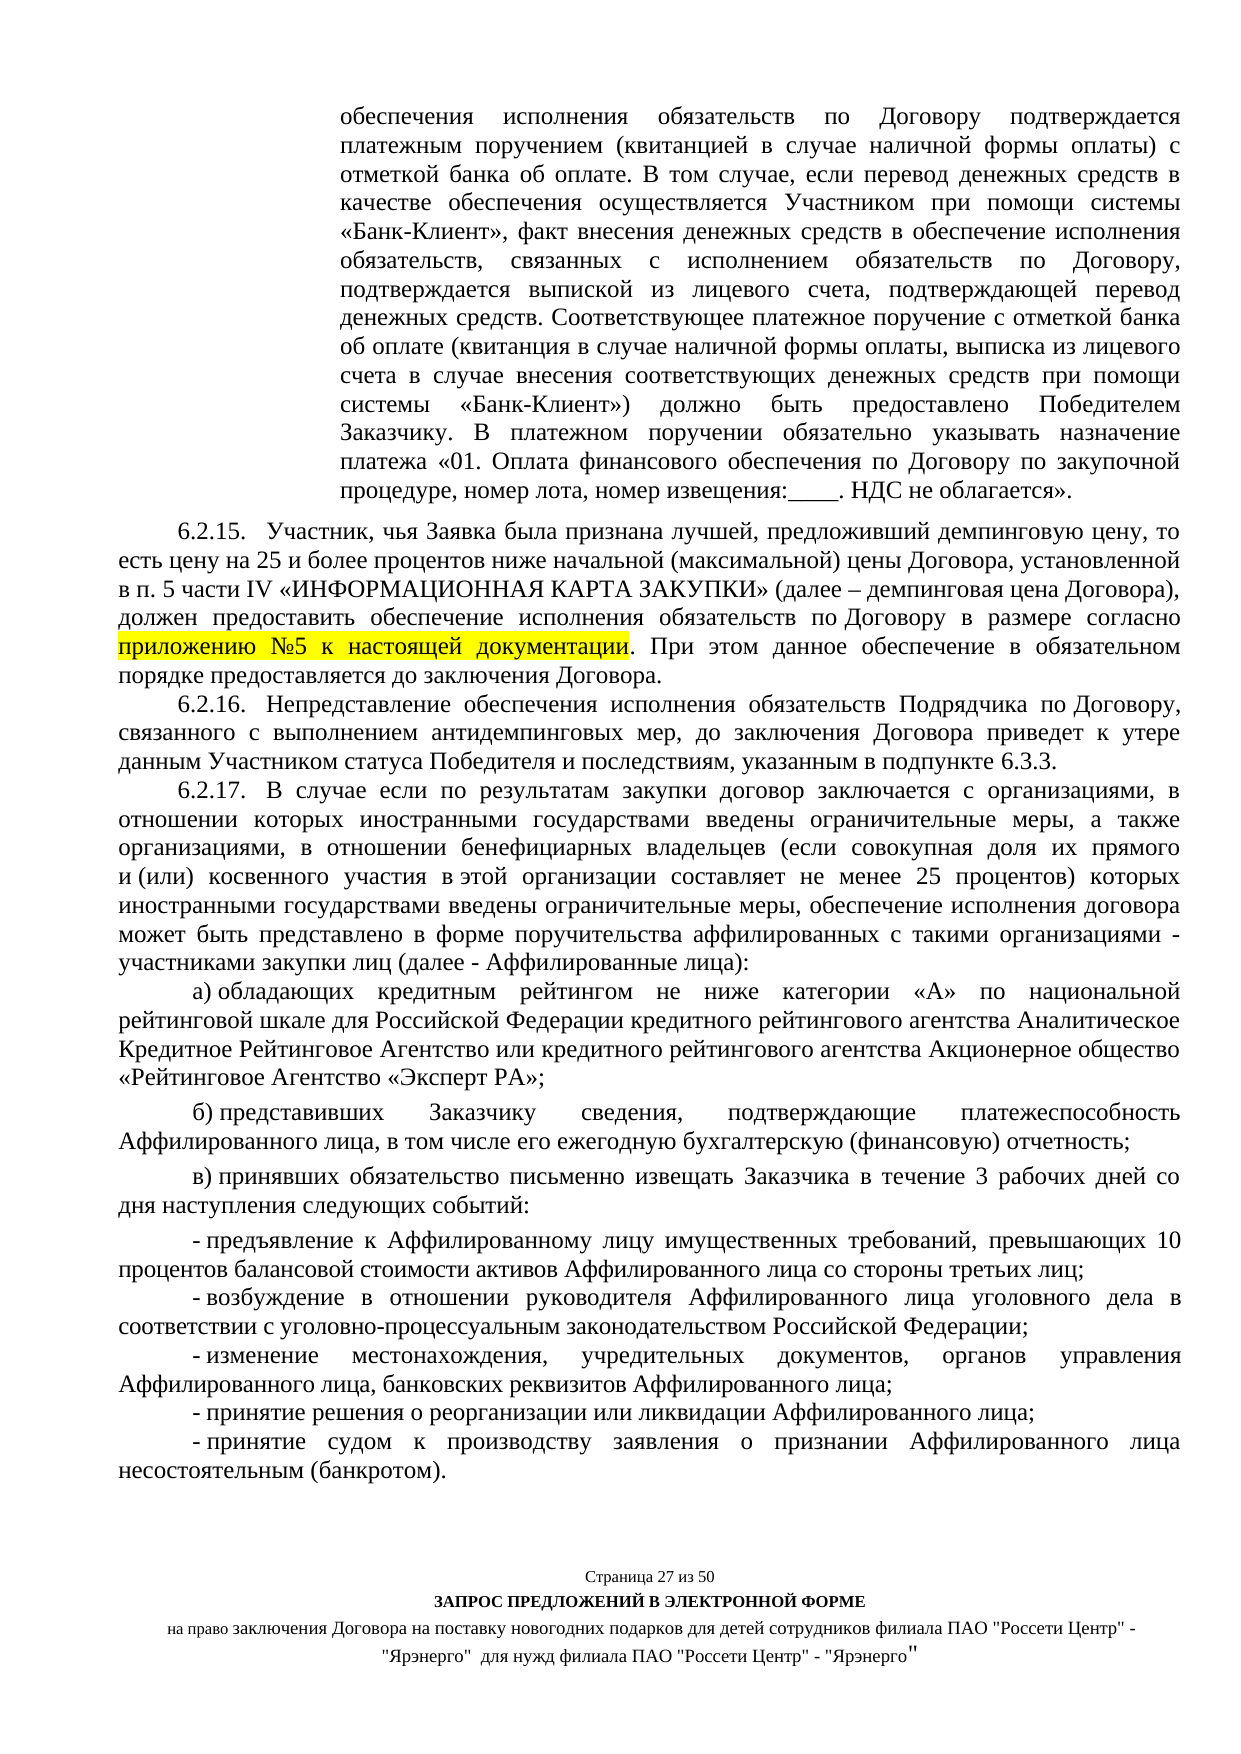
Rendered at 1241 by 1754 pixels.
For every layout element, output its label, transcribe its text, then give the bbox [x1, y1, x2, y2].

text а) обладающих кредитным рейтингом не ниже категории «А» по национальной рейтинговой шкале для Российской Федерации кредитного рейтингового агентства Аналитическое Кредитное Рейтинговое Агентство или кредитного рейтингового агентства Акционерное общество «Рейтинговое Агентство «Эксперт РА»; [118, 976, 1181, 1091]
text - принятие судом к производству заявления о признании Аффилированного лица несостоятельным (банкротом). [118, 1426, 1181, 1484]
subtitle Непредставление обеспечения исполнения обязательств Подрядчика по Договору, связанного с выполнением антидемпинговых мер, до заключения Договора приведет к утере данным Участником статуса Победителя и последствиям, указанным в подпункте 6.3.3. [118, 689, 1181, 775]
subtitle Участник, чья Заявка была признана лучшей, предложивший демпинговую цену, то есть цену на 25 и более процентов ниже начальной (максимальной) цены Договора, установленной в п. 5 части IV «ИНФОРМАЦИОННАЯ КАРТА ЗАКУПКИ» (далее – демпинговая цена Договора), должен предоставить обеспечение исполнения обязательств по Договору в размере согласно приложению №5 к настоящей документации. При этом данное обеспечение в обязательном порядке предоставляется до заключения Договора. [118, 516, 1181, 689]
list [266, 101, 1181, 504]
list возбуждение в отношении руководителя Аффилированного лица уголовного дела в соответствии с уголовно-процессуальным законодательством Российской Федерации; [118, 1282, 1181, 1340]
subtitle В случае если по результатам закупки договор заключается с организациями, в отношении которых иностранными государствами введены ограничительные меры, а также организациями, в отношении бенефициарных владельцев (если совокупная доля их прямого и (или) косвенного участия в этой организации составляет не менее 25 процентов) которых иностранными государствами введены ограничительные меры, обеспечение исполнения договора может быть представлено в форме поручительства аффилированных с такими организациями - участниками закупки лиц (далее - Аффилированные лица): [118, 775, 1181, 976]
list принятие решения о реорганизации или ликвидации Аффилированного лица; [118, 1397, 1181, 1426]
list изменение местонахождения, учредительных документов, органов управления Аффилированного лица, банковских реквизитов Аффилированного лица; [118, 1340, 1181, 1397]
list предъявление к Аффилированному лицу имущественных требований, превышающих 10 процентов балансовой стоимости активов Аффилированного лица со стороны третьих лиц; [118, 1225, 1181, 1282]
text в) принявших обязательство письменно извещать Заказчика в течение 3 рабочих дней со дня наступления следующих событий: [118, 1161, 1181, 1219]
text б) представивших Заказчику сведения, подтверждающие платежеспособность Аффилированного лица, в том числе его ежегодную бухгалтерскую (финансовую) отчетность; [118, 1097, 1181, 1155]
